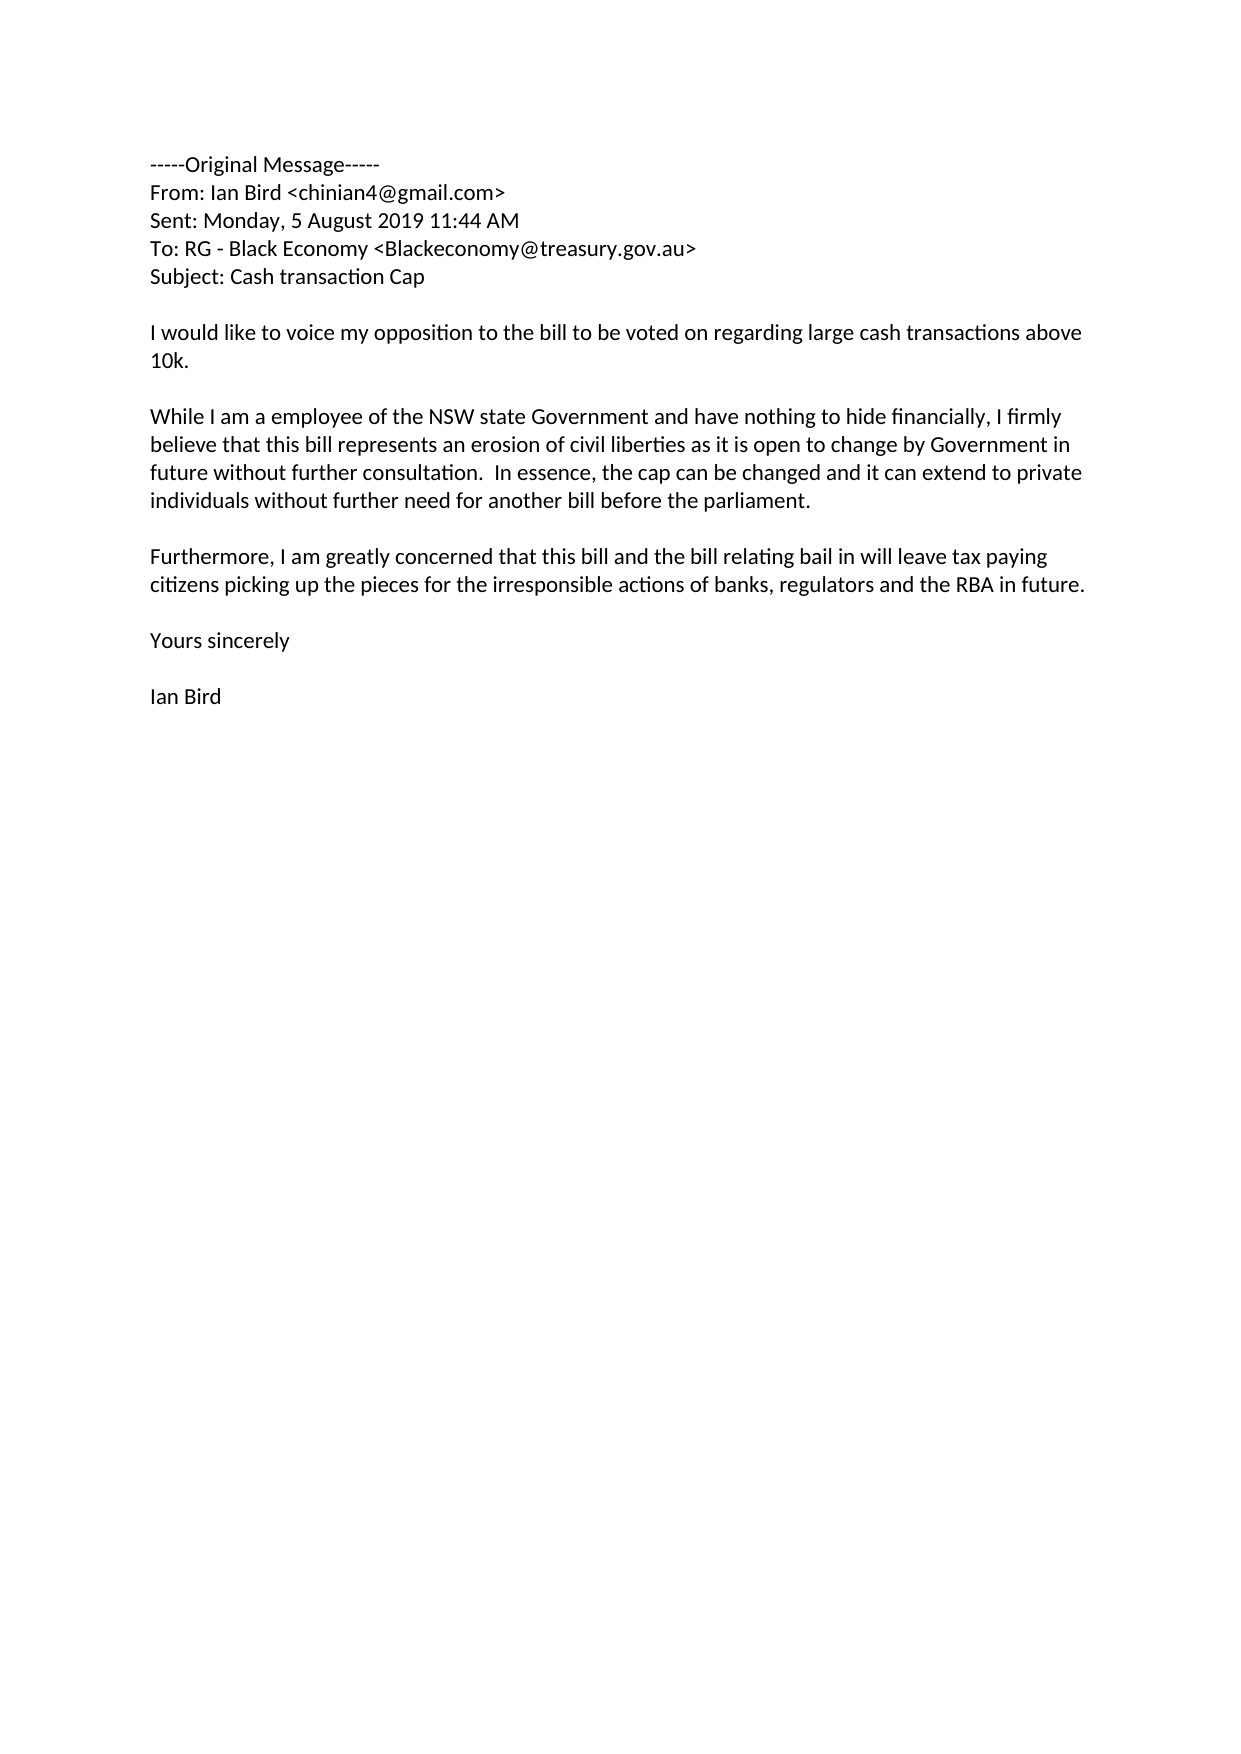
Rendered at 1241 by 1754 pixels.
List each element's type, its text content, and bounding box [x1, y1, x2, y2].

text I would like to voice my opposition to the bill to be voted on regarding large cash transactions above 10k. [150, 318, 1090, 374]
text -----Original Message----- From: Ian Bird <chinian4@gmail.com> Sent: Monday, 5 August 2019 11:44 AM To: RG - Black Economy <Blackeconomy@treasury.gov.au> Subject: Cash transaction Cap [150, 150, 1090, 290]
text Ian Bird [150, 682, 1090, 710]
text While I am a employee of the NSW state Government and have nothing to hide financially, I firmly believe that this bill represents an erosion of civil liberties as it is open to change by Government in future without further consultation. In essence, the cap can be changed and it can extend to private individuals without further need for another bill before the parliament. [150, 402, 1090, 514]
text Yours sincerely [150, 626, 1090, 654]
text Furthermore, I am greatly concerned that this bill and the bill relating bail in will leave tax paying citizens picking up the pieces for the irresponsible actions of banks, regulators and the RBA in future. [150, 542, 1090, 598]
